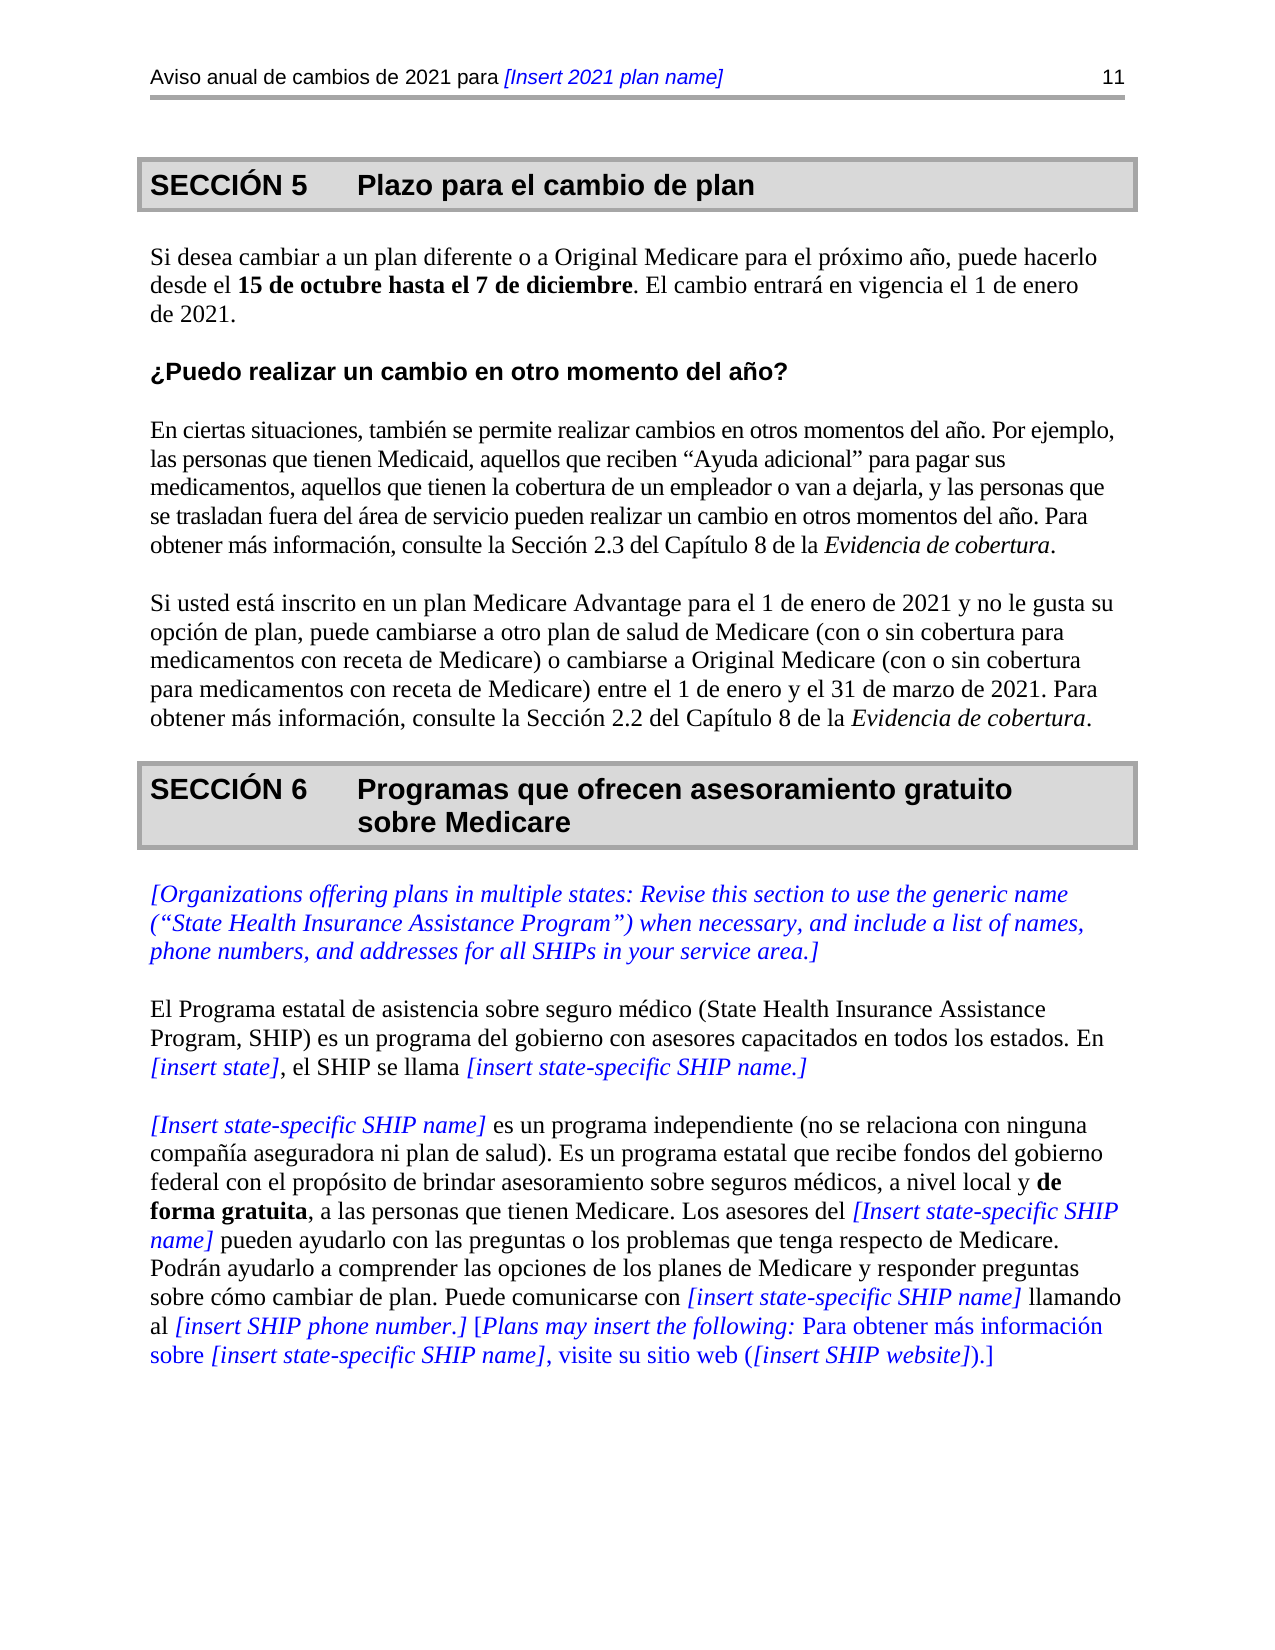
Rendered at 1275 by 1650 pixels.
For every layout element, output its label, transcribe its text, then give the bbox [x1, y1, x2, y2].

subtitle SECCIÓN 5 Plazo para el cambio de plan [142, 162, 1133, 208]
text [Organizations offering plans in multiple states: Revise this section to use the generic name (“State Health Insurance Assistance Program”) when necessary, and include a list of names, phone numbers, and addresses for all SHIPs in your service area.] [150, 879, 1125, 965]
text En ciertas situaciones, también se permite realizar cambios en otros momentos del año. Por ejemplo, las personas que tienen Medicaid, aquellos que reciben “Ayuda adicional” para pagar sus medicamentos, aquellos que tienen la cobertura de un empleador o van a dejarla, y las personas que se trasladan fuera del área de servicio pueden realizar un cambio en otros momentos del año. Para obtener más información, consulte la Sección 2.3 del Capítulo 8 de la Evidencia de cobertura. [150, 415, 1125, 559]
subtitle ¿Puedo realizar un cambio en otro momento del año? [150, 357, 1125, 386]
text [Insert state-specific SHIP name] es un programa independiente (no se relaciona con ninguna compañía aseguradora ni plan de salud). Es un programa estatal que recibe fondos del gobierno federal con el propósito de brindar asesoramiento sobre seguros médicos, a nivel local y de forma gratuita, a las personas que tienen Medicare. Los asesores del [Insert state-specific SHIP name] pueden ayudarlo con las preguntas o los problemas que tenga respecto de Medicare. Podrán ayudarlo a comprender las opciones de los planes de Medicare y responder preguntas sobre cómo cambiar de plan. Puede comunicarse con [insert state-specific SHIP name] llamando al [insert SHIP phone number.] [Plans may insert the following: Para obtener más información sobre [insert state-specific SHIP name], visite su sitio web ([insert SHIP website]).] [150, 1110, 1125, 1368]
text Si desea cambiar a un plan diferente o a Original Medicare para el próximo año, puede hacerlo desde el 15 de octubre hasta el 7 de diciembre. El cambio entrará en vigencia el 1 de enero de 2021. [150, 242, 1125, 328]
text El Programa estatal de asistencia sobre seguro médico (State Health Insurance Assistance Program, SHIP) es un programa del gobierno con asesores capacitados en todos los estados. En [insert state], el SHIP se llama [insert state-specific SHIP name.] [150, 994, 1125, 1081]
text Si usted está inscrito en un plan Medicare Advantage para el 1 de enero de 2021 y no le gusta su opción de plan, puede cambiarse a otro plan de salud de Medicare (con o sin cobertura para medicamentos con receta de Medicare) o cambiarse a Original Medicare (con o sin cobertura para medicamentos con receta de Medicare) entre el 1 de enero y el 31 de marzo de 2021. Para obtener más información, consulte la Sección 2.2 del Capítulo 8 de la Evidencia de cobertura. [150, 588, 1125, 732]
subtitle SECCIÓN 6 Programas que ofrecen asesoramiento gratuito sobre Medicare [142, 766, 1133, 845]
